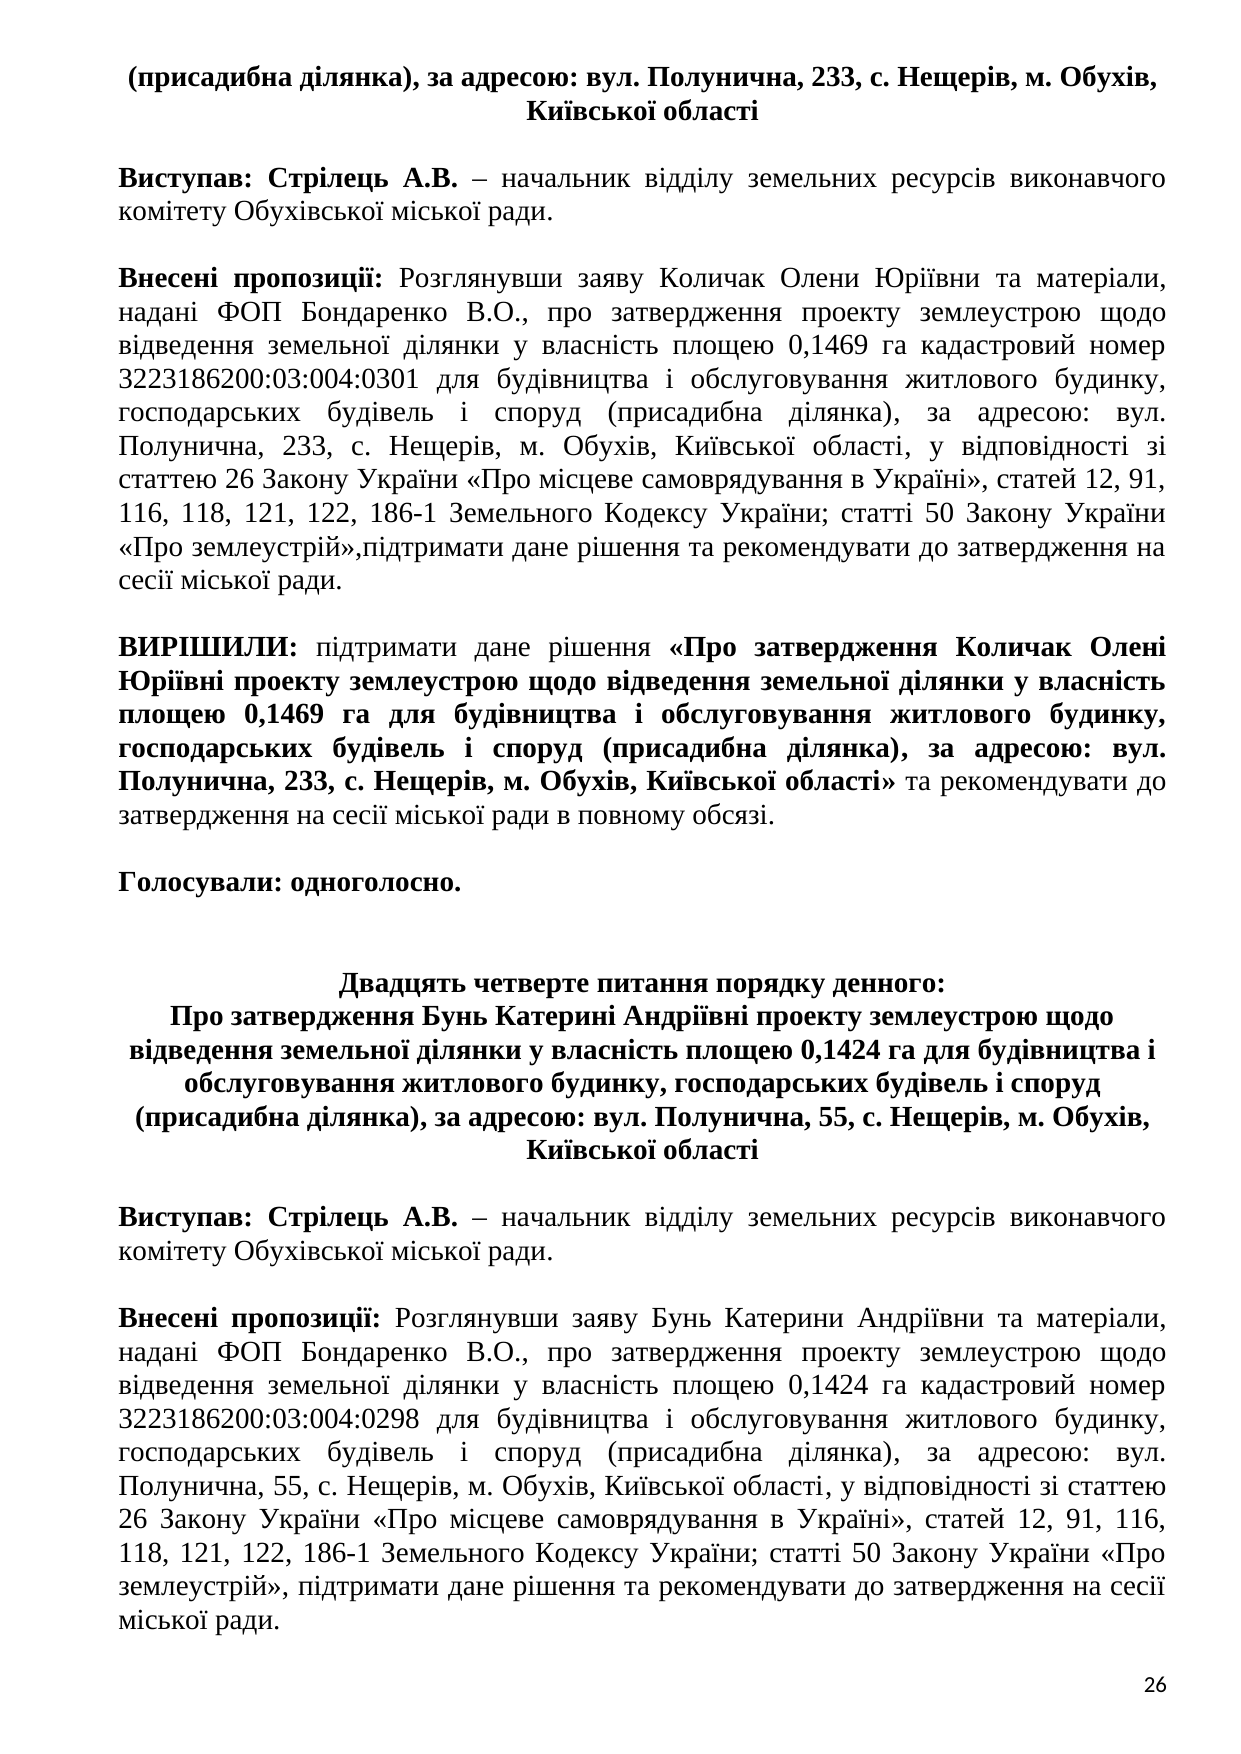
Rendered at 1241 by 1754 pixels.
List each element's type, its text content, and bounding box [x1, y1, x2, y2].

list Внесені пропозиції: Розглянувши заяву Бунь Катерини Андріївни та матеріали, надані ФОП Бондаренко В.О., про затвердження проекту землеустрою щодо відведення земельної ділянки у власність площею 0,1424 га кадастровий номер 3223186200:03:004:0298 для будівництва і обслуговування житлового будинку, господарських будівель і споруд (присадибна ділянка), за адресою: вул. Полунична, 55, с. Нещерів, м. Обухів, Київської області, у відповідності зі статтею 26 Закону України «Про місцеве самоврядування в Україні», статей 12, 91, 116, 118, 121, 122, 186-1 Земельного Кодексу України; статті 50 Закону України «Про землеустрій», підтримати дане рішення та рекомендувати до затвердження на сесії міської ради. [118, 1300, 1167, 1636]
text Голосували: одноголосно. [118, 864, 1167, 898]
text Виступав: Стрілець А.В. – начальник відділу земельних ресурсів виконавчого комітету Обухівської міської ради. [118, 160, 1167, 227]
text Виступав: Стрілець А.В. – начальник відділу земельних ресурсів виконавчого комітету Обухівської міської ради. [118, 1199, 1167, 1267]
text Про затвердження Бунь Катерині Андріївні проекту землеустрою щодо відведення земельної ділянки у власність площею 0,1424 га для будівництва і обслуговування житлового будинку, господарських будівель і споруд (присадибна ділянка), за адресою: вул. Полунична, 55, с. Нещерів, м. Обухів, Київської області [118, 998, 1167, 1166]
text Двадцять четверте питання порядку денного: [118, 965, 1167, 998]
list Внесені пропозиції: Розглянувши заяву Количак Олени Юріївни та матеріали, надані ФОП Бондаренко В.О., про затвердження проекту землеустрою щодо відведення земельної ділянки у власність площею 0,1469 га кадастровий номер 3223186200:03:004:0301 для будівництва і обслуговування житлового будинку, господарських будівель і споруд (присадибна ділянка), за адресою: вул. Полунична, 233, с. Нещерів, м. Обухів, Київської області, у відповідності зі статтею 26 Закону України «Про місцеве самоврядування в Україні», статей 12, 91, 116, 118, 121, 122, 186-1 Земельного Кодексу України; статті 50 Закону України «Про землеустрій»,підтримати дане рішення та рекомендувати до затвердження на сесії міської ради. [118, 260, 1167, 596]
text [118, 59, 1167, 126]
text ВИРІШИЛИ: підтримати дане рішення «Про затвердження Количак Олені Юріївні проекту землеустрою щодо відведення земельної ділянки у власність площею 0,1469 га для будівництва і обслуговування житлового будинку, господарських будівель і споруд (присадибна ділянка), за адресою: вул. Полунична, 233, с. Нещерів, м. Обухів, Київської області» та рекомендувати до затвердження на сесії міської ради в повному обсязі. [118, 629, 1167, 831]
